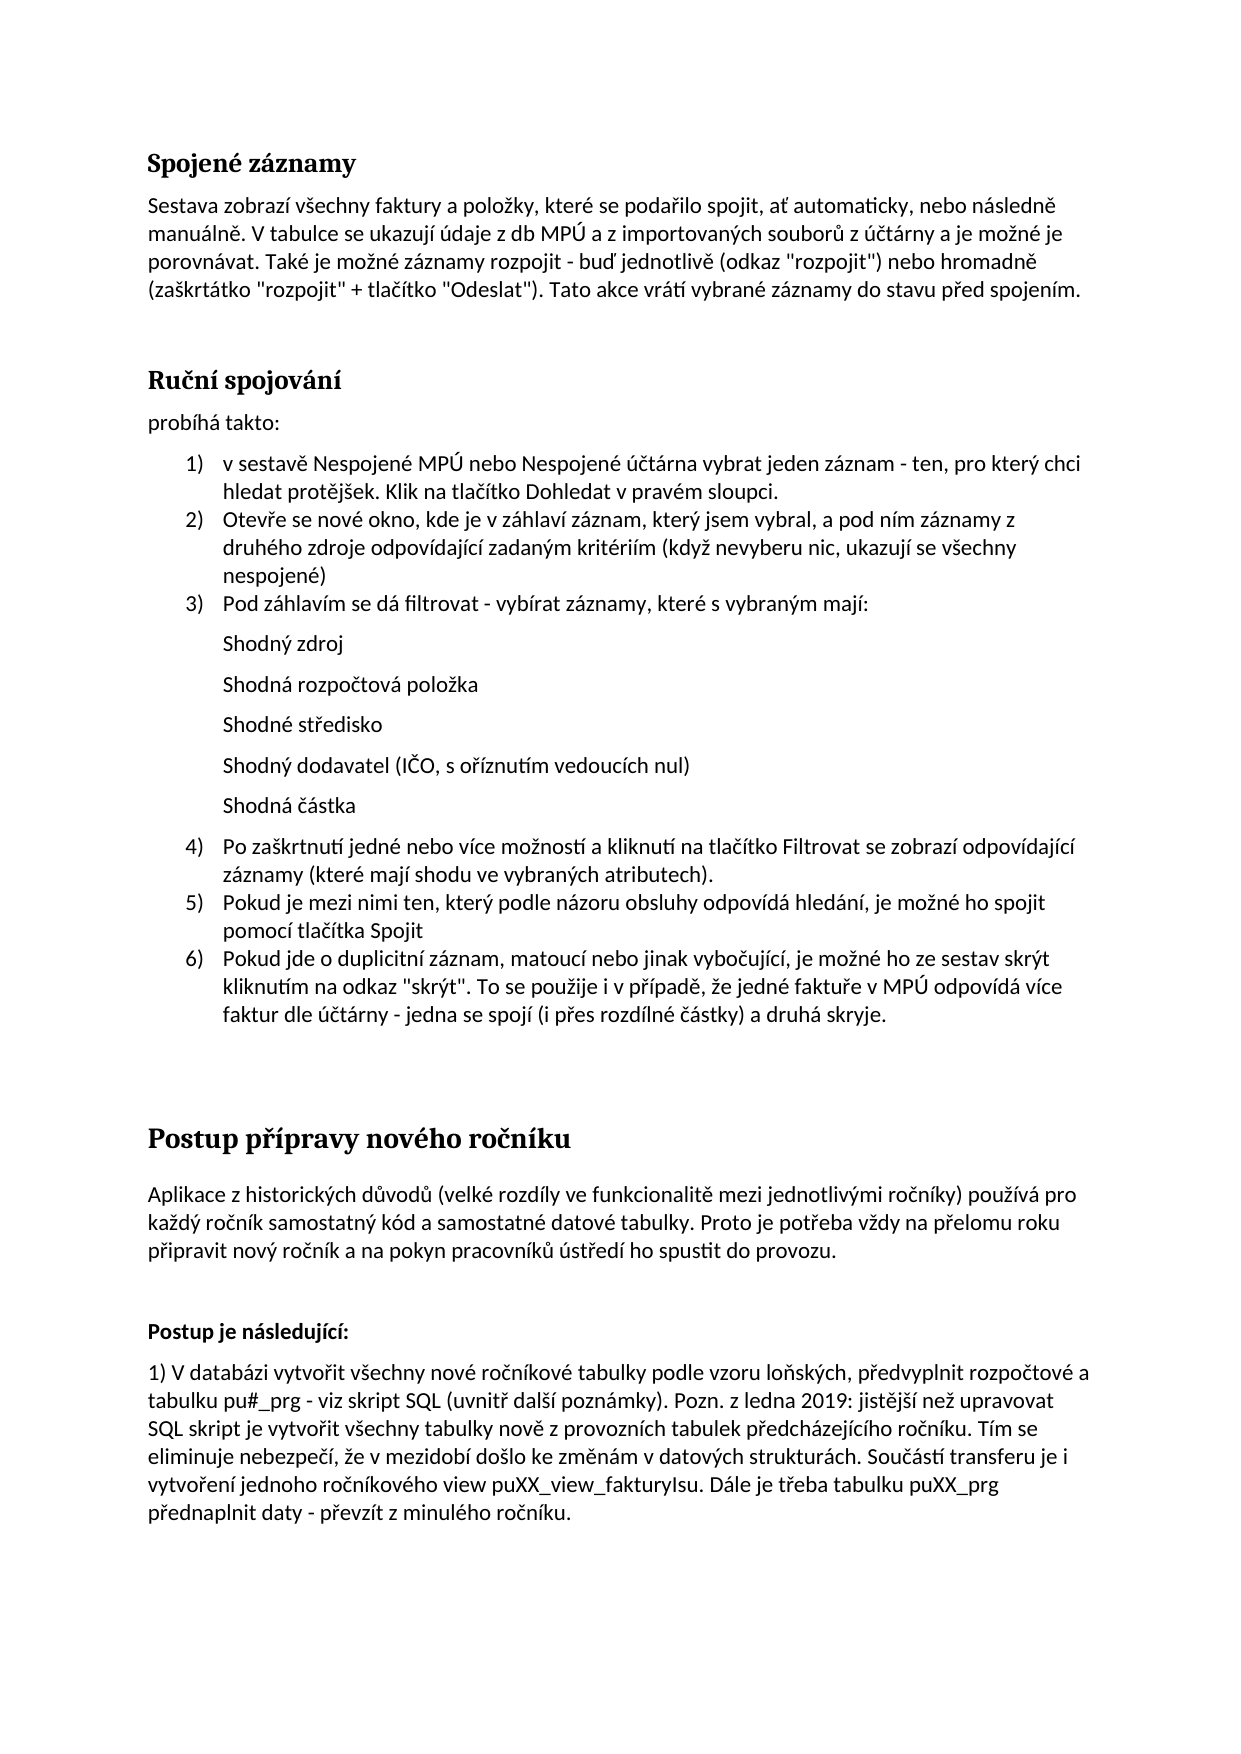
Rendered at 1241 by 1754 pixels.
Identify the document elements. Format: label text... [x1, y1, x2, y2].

text Shodný dodavatel (IČO, s oříznutím vedoucích nul) [223, 751, 1093, 779]
text probíhá takto: [148, 408, 1093, 436]
text Shodná rozpočtová položka [223, 670, 1093, 698]
subtitle Ruční spojování [148, 365, 1093, 396]
text 1) V databázi vytvořit všechny nové ročníkové tabulky podle vzoru loňských, předvyplnit rozpočtové a tabulku pu#_prg - viz skript SQL (uvnitř další poznámky). Pozn. z ledna 2019: jistější než upravovat SQL skript je vytvořit všechny tabulky nově z provozních tabulek předcházejícího ročníku. Tím se eliminuje nebezpečí, že v mezidobí došlo ke změnám v datových strukturách. Součástí transferu je i vytvoření jednoho ročníkového view puXX_view_fakturyIsu. Dále je třeba tabulku puXX_prg přednaplnit daty - převzít z minulého ročníku. [148, 1358, 1093, 1526]
text Postup je následující: [148, 1317, 1093, 1345]
subtitle Postup přípravy nového ročníku [148, 1122, 1093, 1155]
list Pokud je mezi nimi ten, který podle názoru obsluhy odpovídá hledání, je možné ho spojit pomocí tlačítka Spojit [185, 888, 1093, 944]
text Shodná částka [223, 792, 1093, 819]
text Aplikace z historických důvodů (velké rozdíly ve funkcionalitě mezi jednotlivými ročníky) používá pro každý ročník samostatný kód a samostatné datové tabulky. Proto je potřeba vždy na přelomu roku připravit nový ročník a na pokyn pracovníků ústředí ho spustit do provozu. [148, 1180, 1093, 1264]
list Otevře se nové okno, kde je v záhlaví záznam, který jsem vybral, a pod ním záznamy z druhého zdroje odpovídající zadaným kritériím (když nevyberu nic, ukazují se všechny nespojené) [185, 505, 1093, 589]
list Po zaškrtnutí jedné nebo více možností a kliknutí na tlačítko Filtrovat se zobrazí odpovídající záznamy (které mají shodu ve vybraných atributech). [185, 832, 1093, 888]
list Pokud jde o duplicitní záznam, matoucí nebo jinak vybočující, je možné ho ze sestav skrýt kliknutím na odkaz "skrýt". To se použije i v případě, že jedné faktuře v MPÚ odpovídá více faktur dle účtárny - jedna se spojí (i přes rozdílné částky) a druhá skryje. [185, 944, 1093, 1028]
list v sestavě Nespojené MPÚ nebo Nespojené účtárna vybrat jeden záznam - ten, pro který chci hledat protějšek. Klik na tlačítko Dohledat v pravém sloupci. [185, 449, 1093, 505]
text Sestava zobrazí všechny faktury a položky, které se podařilo spojit, ať automaticky, nebo následně manuálně. V tabulce se ukazují údaje z db MPÚ a z importovaných souborů z účtárny a je možné je porovnávat. Také je možné záznamy rozpojit - buď jednotlivě (odkaz "rozpojit") nebo hromadně (zaškrtátko "rozpojit" + tlačítko "Odeslat"). Tato akce vrátí vybrané záznamy do stavu před spojením. [148, 191, 1093, 303]
text Shodné středisko [223, 711, 1093, 738]
subtitle Spojené záznamy [148, 148, 1093, 179]
list Pod záhlavím se dá filtrovat - vybírat záznamy, které s vybraným mají: [185, 589, 1093, 617]
text Shodný zdroj [223, 629, 1093, 657]
